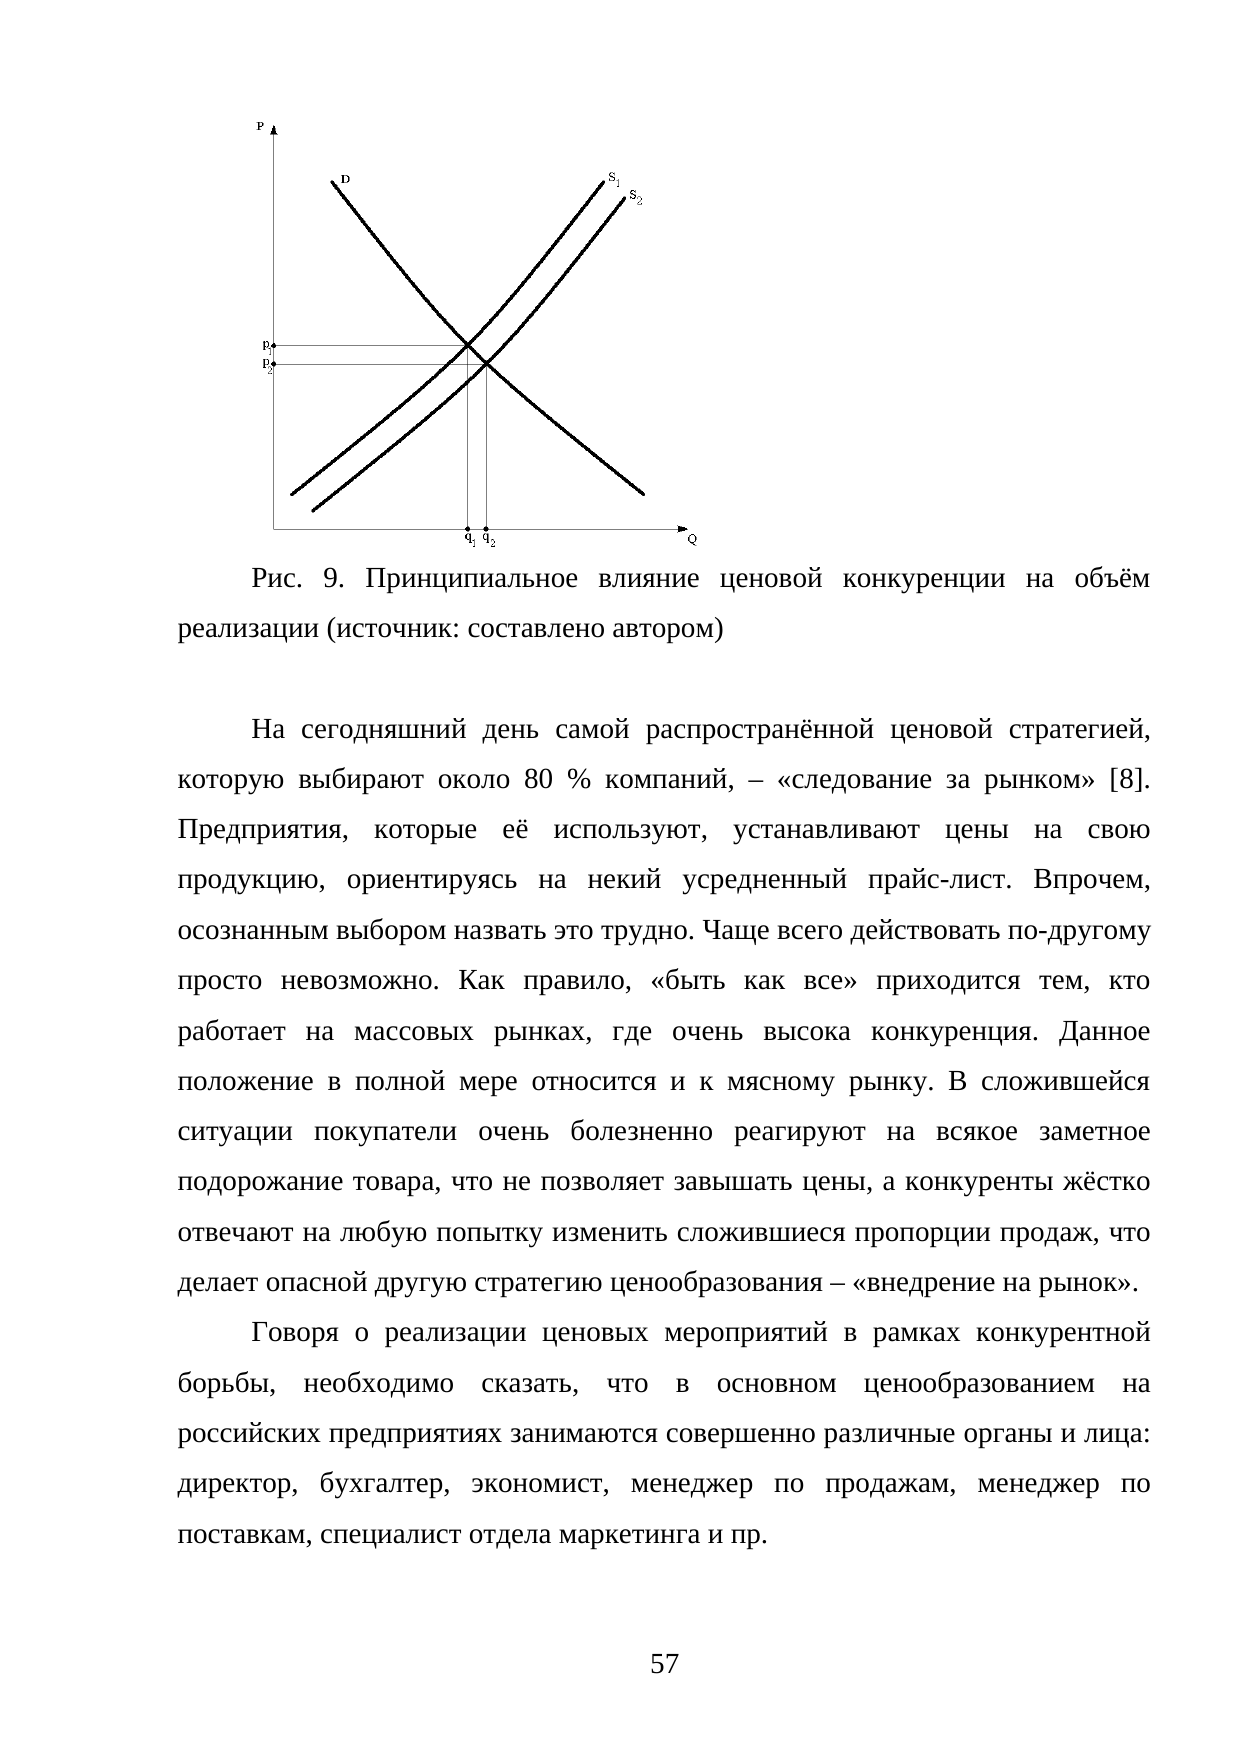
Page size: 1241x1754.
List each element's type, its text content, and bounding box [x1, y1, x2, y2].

picture [252, 118, 704, 553]
text На сегодняшний день самой распространённой ценовой стратегией, которую выбирают около 80 % компаний, – «следование за рынком» [8]. Предприятия, которые её используют, устанавливают цены на свою продукцию, ориентируясь на некий усредненный прайс-лист. Впрочем, осознанным выбором назвать это трудно. Чаще всего действовать по-другому просто невозможно. Как правило, «быть как все» приходится тем, кто работает на массовых рынках, где очень высока конкуренция. Данное положение в полной мере относится и к мясному рынку. В сложившейся ситуации покупатели очень болезненно реагируют на всякое заметное подорожание товара, что не позволяет завышать цены, а конкуренты жёстко отвечают на любую попытку изменить сложившиеся пропорции продаж, что делает опасной другую стратегию ценообразования – «внедрение на рынок». [177, 711, 1152, 1298]
text Рис. 9. Принципиальное влияние ценовой конкуренции на объём реализации (источник: составлено автором) [177, 560, 1152, 644]
text Говоря о реализации ценовых мероприятий в рамках конкурентной борьбы, необходимо сказать, что в основном ценообразованием на российских предприятиях занимаются совершенно различные органы и лица: директор, бухгалтер, экономист, менеджер по продажам, менеджер по поставкам, специалист отдела маркетинга и пр. [177, 1314, 1152, 1549]
